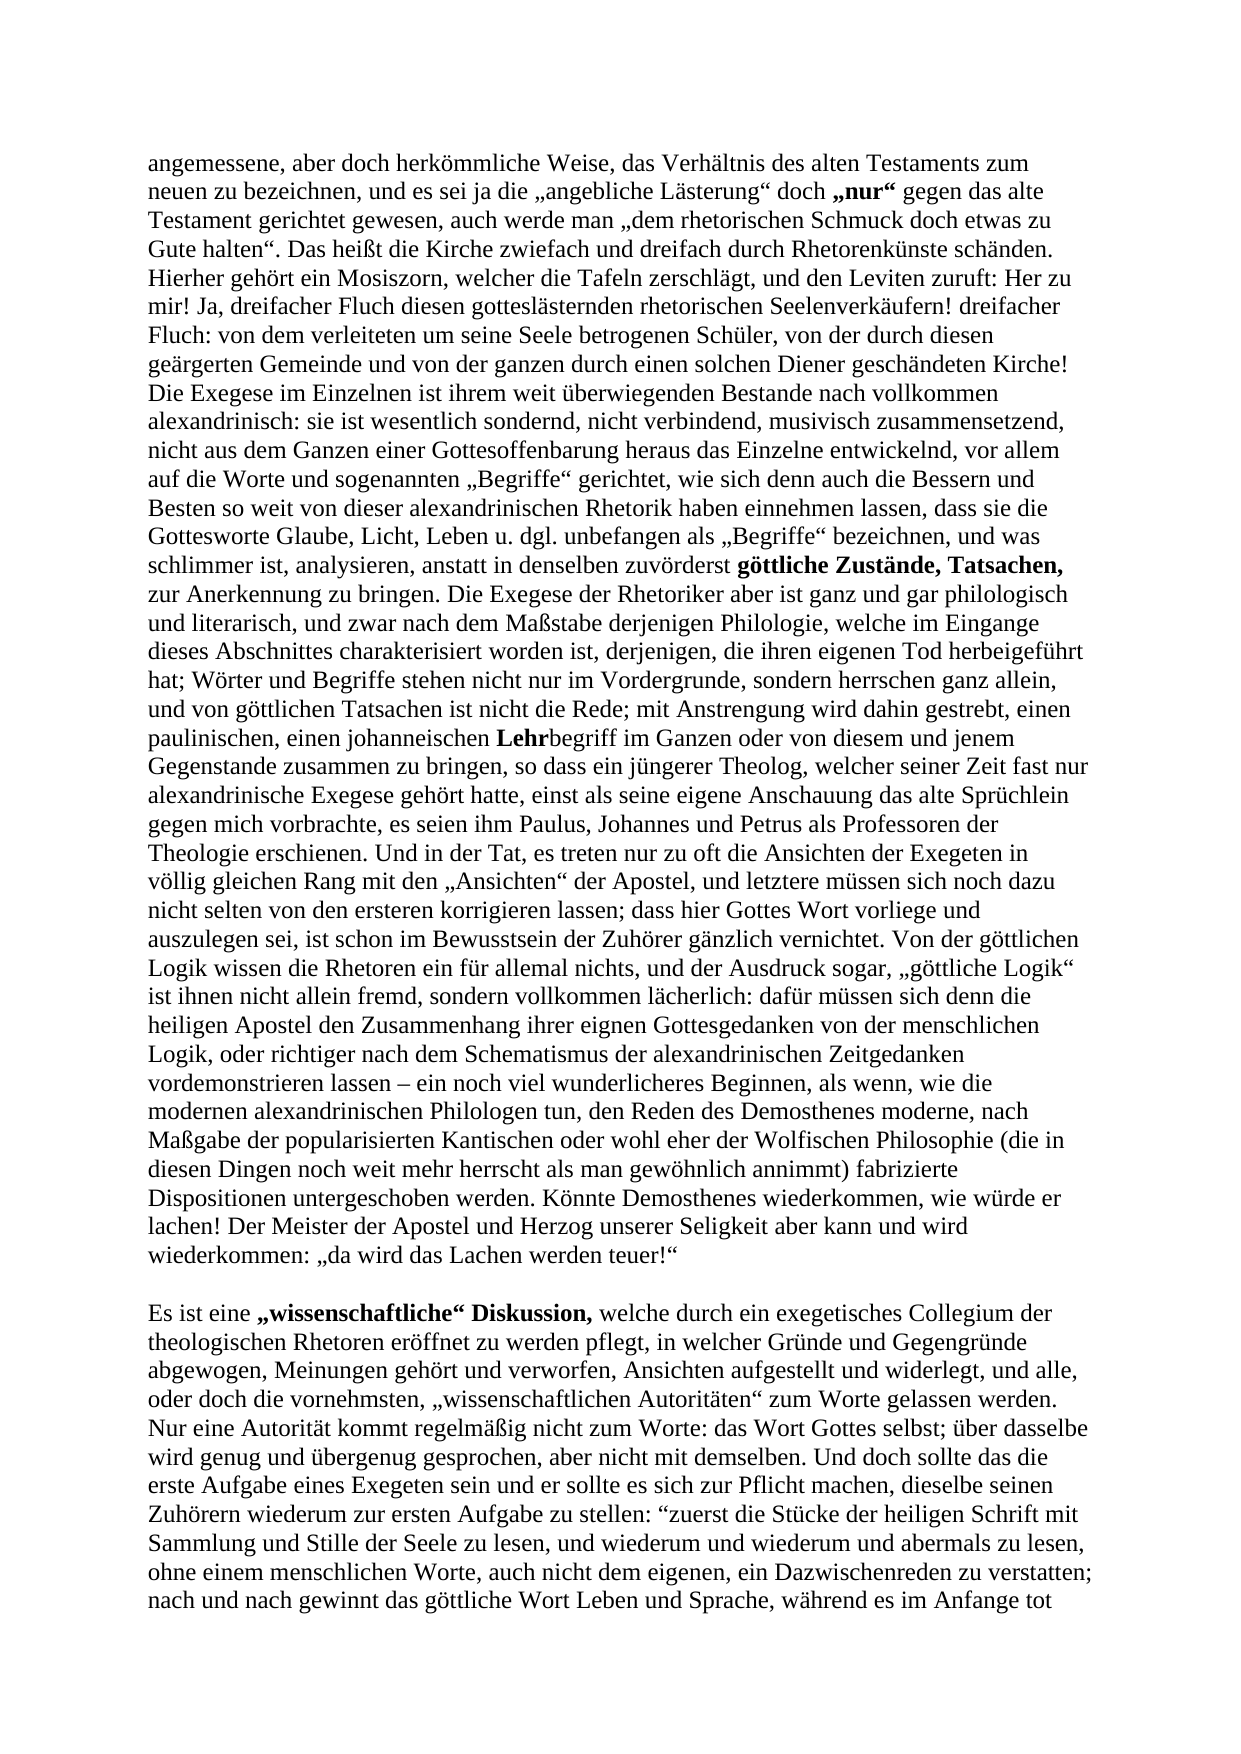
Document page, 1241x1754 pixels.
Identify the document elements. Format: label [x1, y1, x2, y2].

text [148, 148, 1093, 1269]
text [148, 1298, 1093, 1614]
